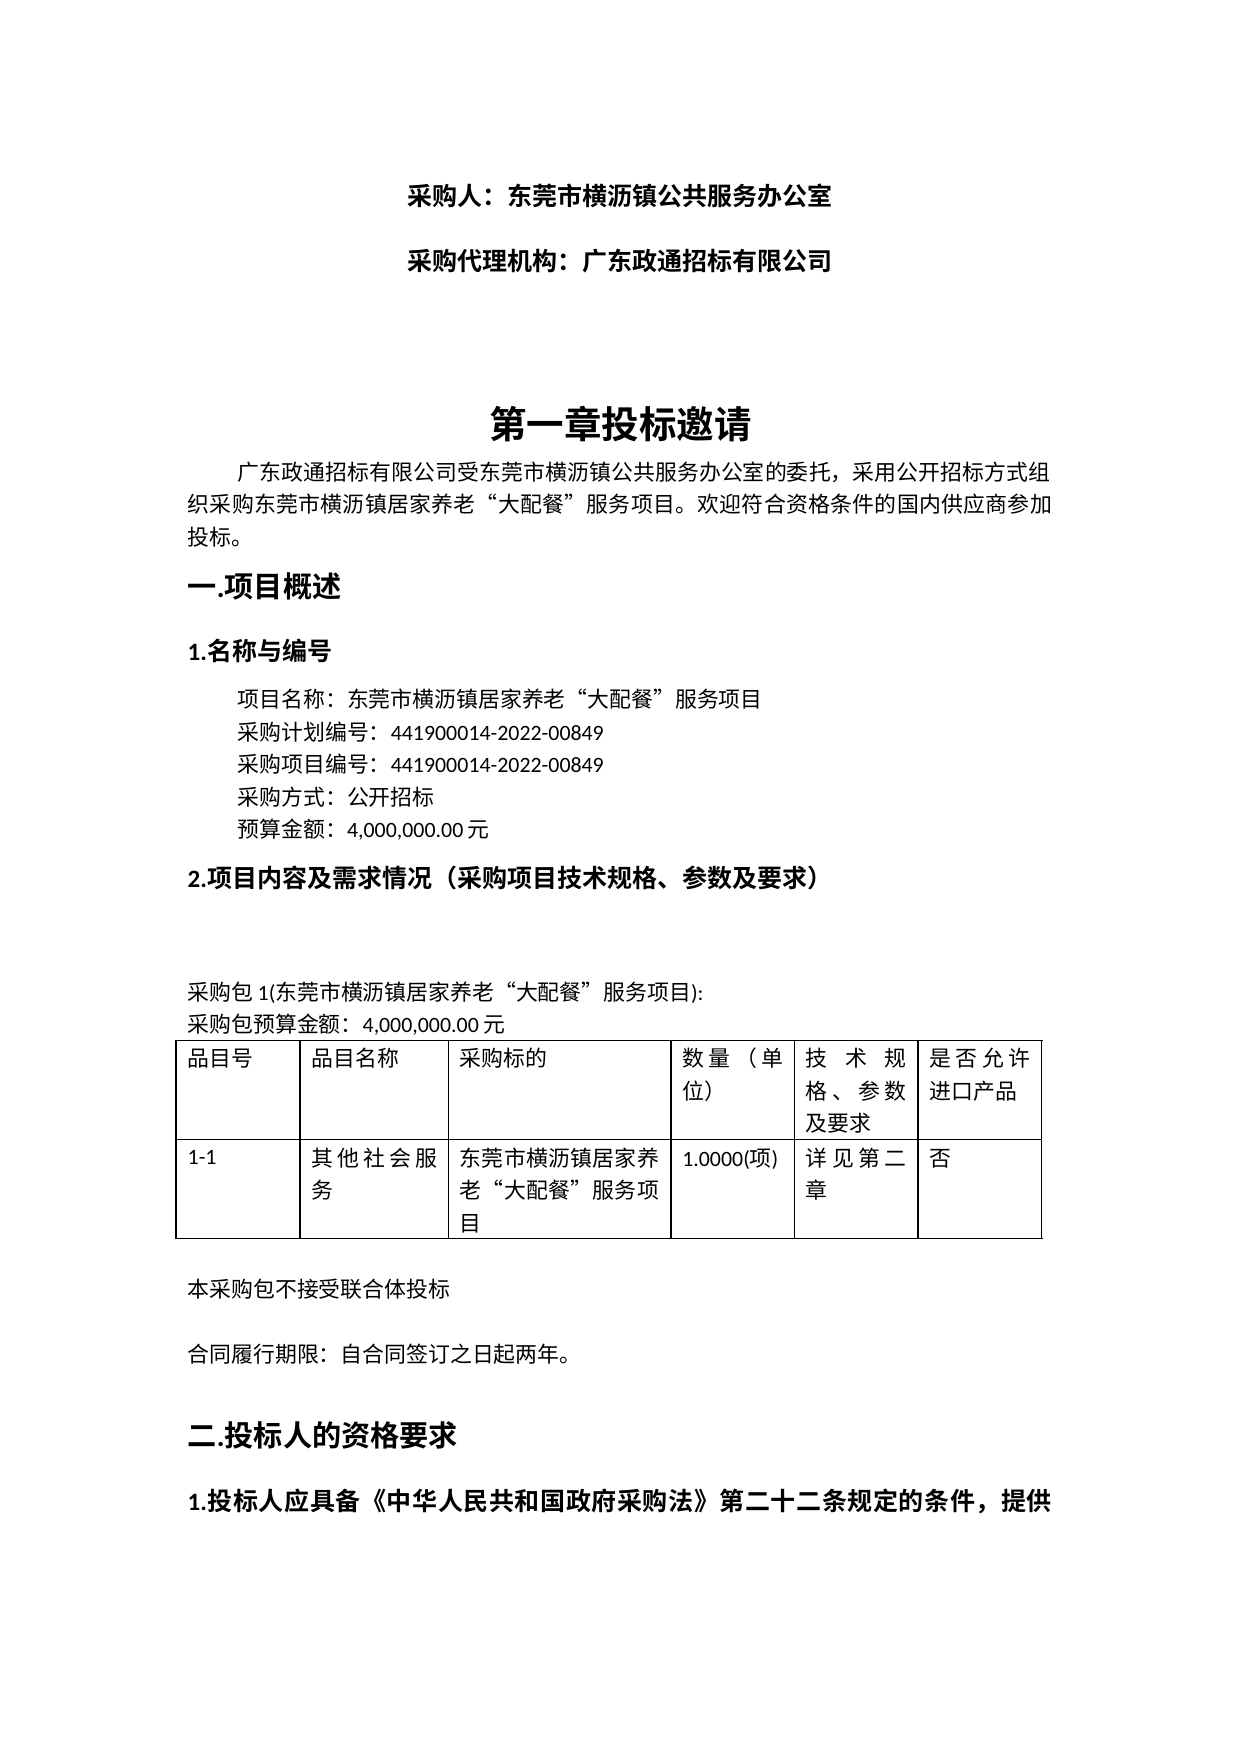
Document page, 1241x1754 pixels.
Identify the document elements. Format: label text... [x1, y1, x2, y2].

text 本采购包不接受联合体投标 [187, 1272, 1053, 1304]
text 预算金额：4,000,000.00元 [187, 812, 1053, 844]
text 采购代理机构：广东政通招标有限公司 [187, 227, 1053, 292]
table_header 数量（单位） [672, 1041, 794, 1138]
table_cell 其他社会服务 [301, 1140, 448, 1238]
table_header 是否允许进口产品 [919, 1041, 1041, 1138]
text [187, 1467, 1053, 1532]
text 广东政通招标有限公司受东莞市横沥镇公共服务办公室的委托，采用公开招标方式组织采购东莞市横沥镇居家养老“大配餐”服务项目。欢迎符合资格条件的国内供应商参加投标。 [187, 454, 1053, 552]
text 1.名称与编号 [187, 617, 1053, 682]
text 第一章投标邀请 [187, 389, 1053, 454]
table_header 采购标的 [449, 1041, 670, 1138]
text 采购包预算金额：4,000,000.00元 [187, 1007, 1053, 1039]
table_cell 1.0000(项) [672, 1140, 794, 1238]
table_cell 东莞市横沥镇居家养老“大配餐”服务项目 [449, 1140, 670, 1238]
table_header 品目号 [177, 1041, 299, 1138]
text 二.投标人的资格要求 [187, 1402, 1053, 1467]
table_cell 详见第二章 [795, 1140, 917, 1238]
text 合同履行期限：自合同签订之日起两年。 [187, 1337, 1053, 1369]
table_header 技术规格、参数及要求 [795, 1041, 917, 1138]
text 2.项目内容及需求情况（采购项目技术规格、参数及要求） [187, 844, 1053, 909]
text 采购计划编号：441900014-2022-00849 [187, 714, 1053, 747]
text 一.项目概述 [187, 552, 1053, 617]
text 项目名称：东莞市横沥镇居家养老“大配餐”服务项目 [187, 682, 1053, 714]
text 采购项目编号：441900014-2022-00849 [187, 747, 1053, 779]
text 采购方式：公开招标 [187, 779, 1053, 812]
table_cell 1-1 [177, 1140, 299, 1238]
text 采购包1(东莞市横沥镇居家养老“大配餐”服务项目): [187, 974, 1053, 1007]
table_header 品目名称 [301, 1041, 448, 1138]
text 采购人：东莞市横沥镇公共服务办公室 [187, 162, 1053, 227]
table_cell 否 [919, 1140, 1041, 1238]
